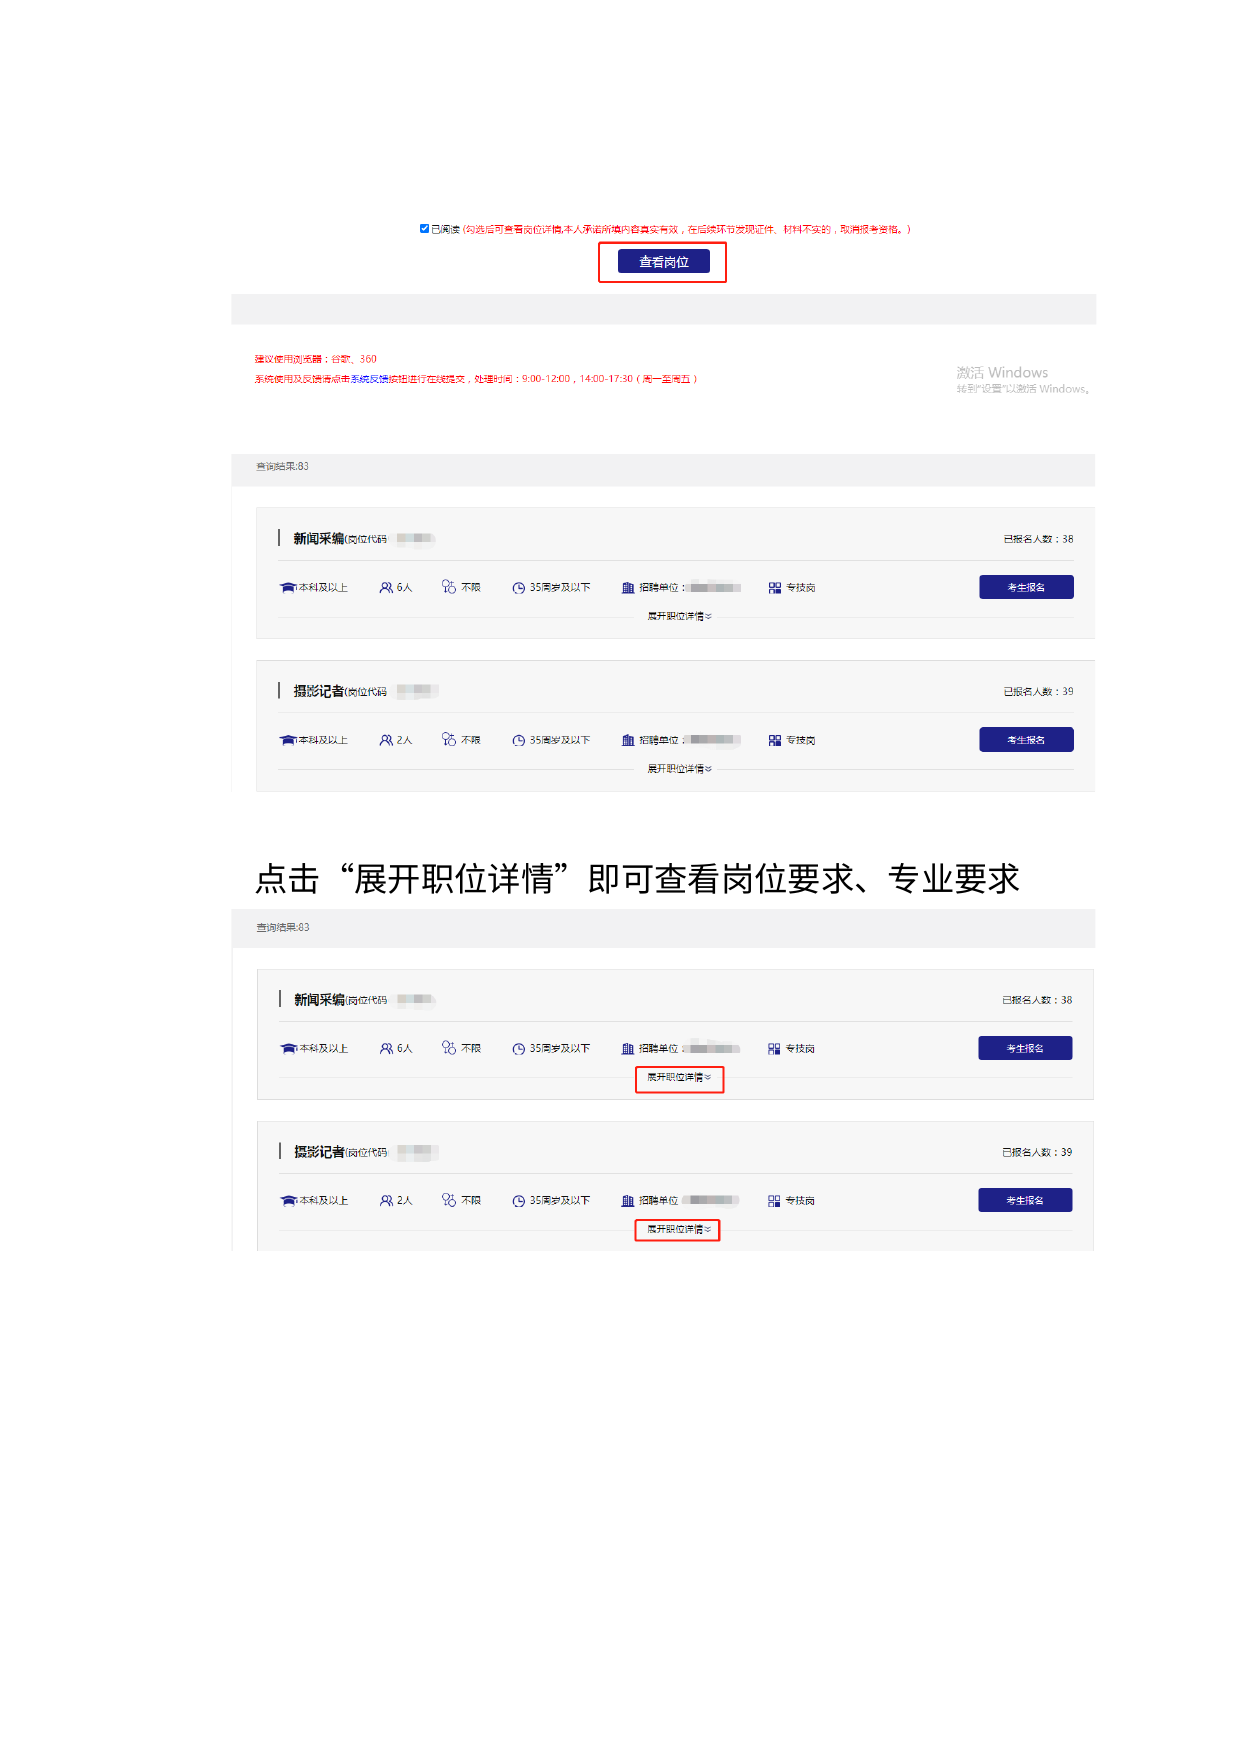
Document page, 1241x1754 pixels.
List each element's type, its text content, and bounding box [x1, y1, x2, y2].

text 点击“展开职位详情”即可查看岗位要求、专业要求 [187, 844, 1053, 909]
picture [231, 162, 1097, 408]
picture [231, 454, 1096, 792]
picture [231, 909, 1096, 1251]
